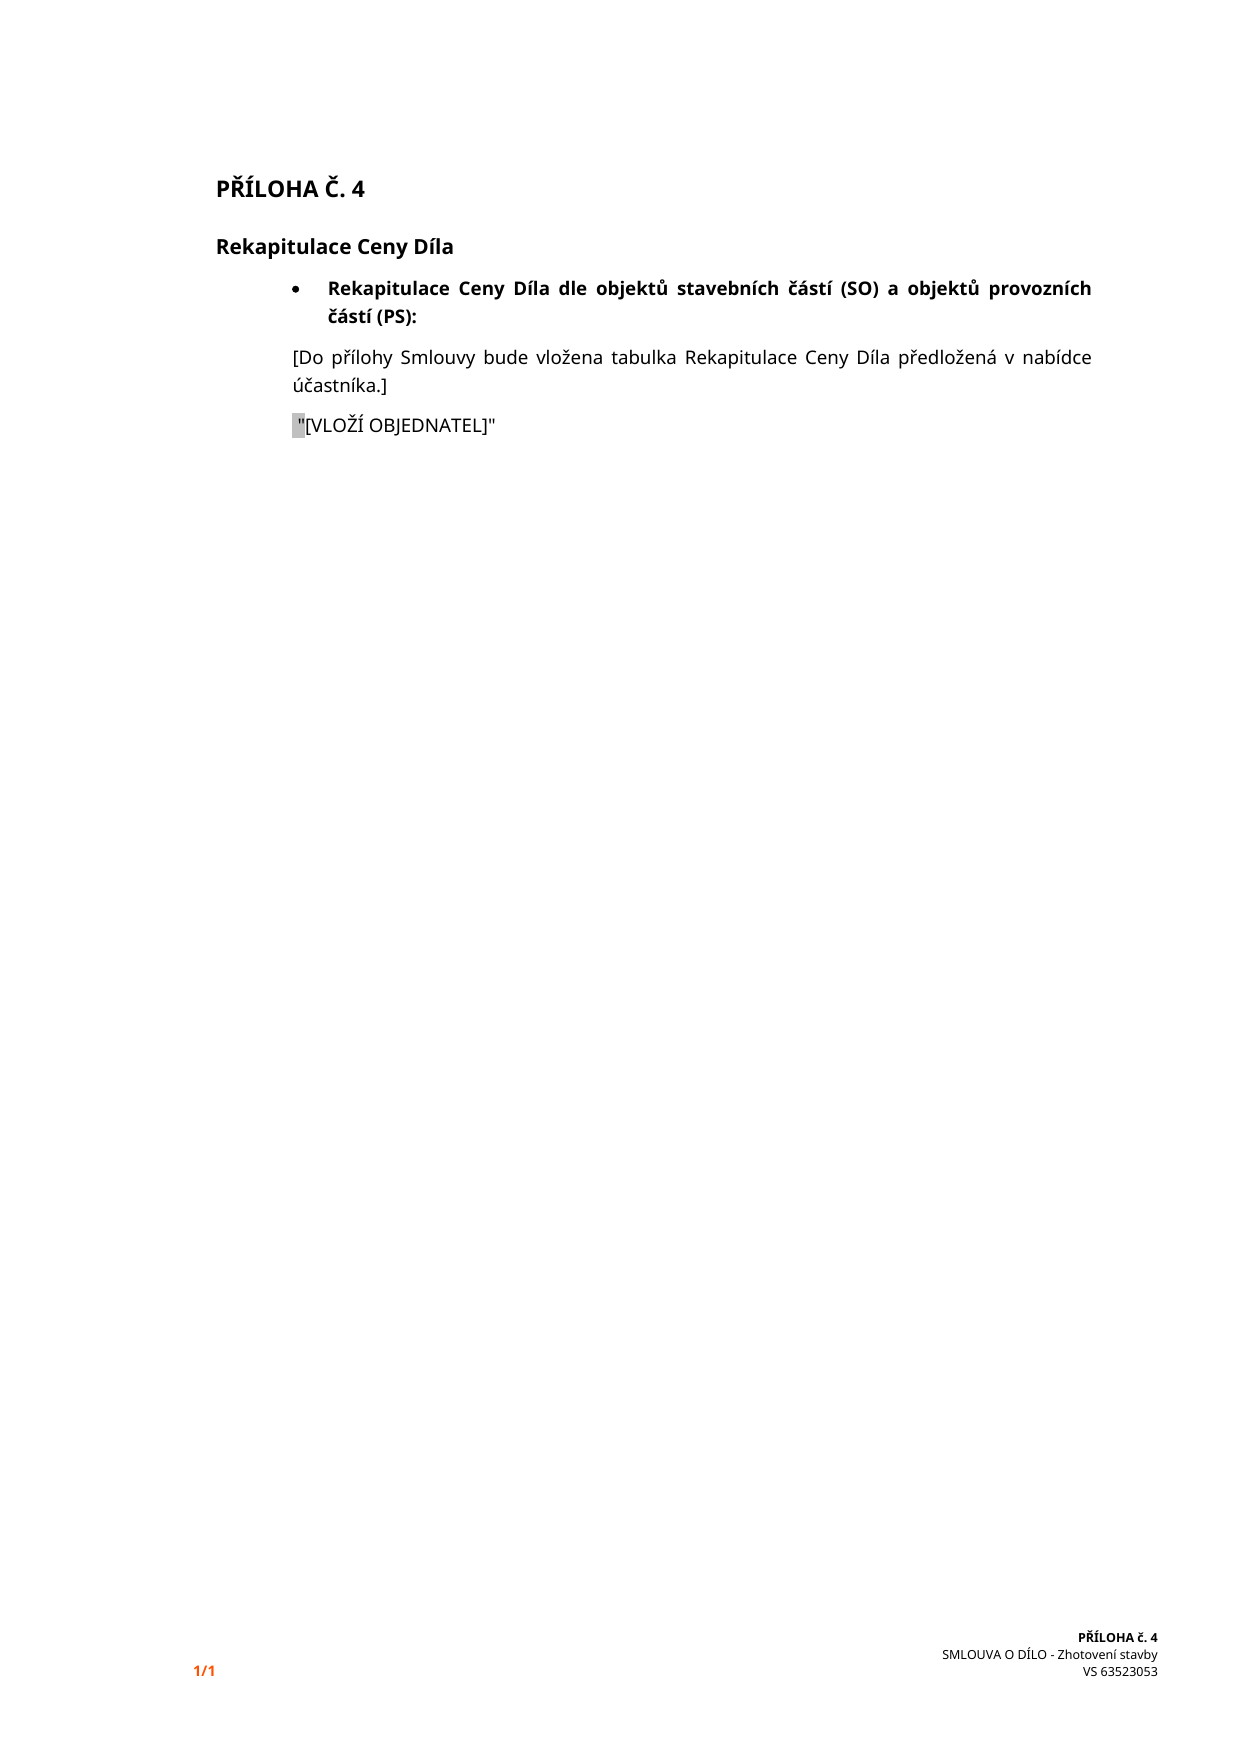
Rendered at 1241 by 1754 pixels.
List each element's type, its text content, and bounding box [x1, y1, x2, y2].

text Příloha č. 4 [216, 172, 1093, 204]
text Rekapitulace Ceny Díla [216, 232, 1093, 260]
text Rekapitulace Ceny Díla dle objektů stavebních částí (SO) a objektů provozních částí (PS): [292, 276, 1093, 329]
text [Do přílohy Smlouvy bude vložena tabulka Rekapitulace Ceny Díla předložená v nabídce účastníka.] [257, 344, 1093, 398]
